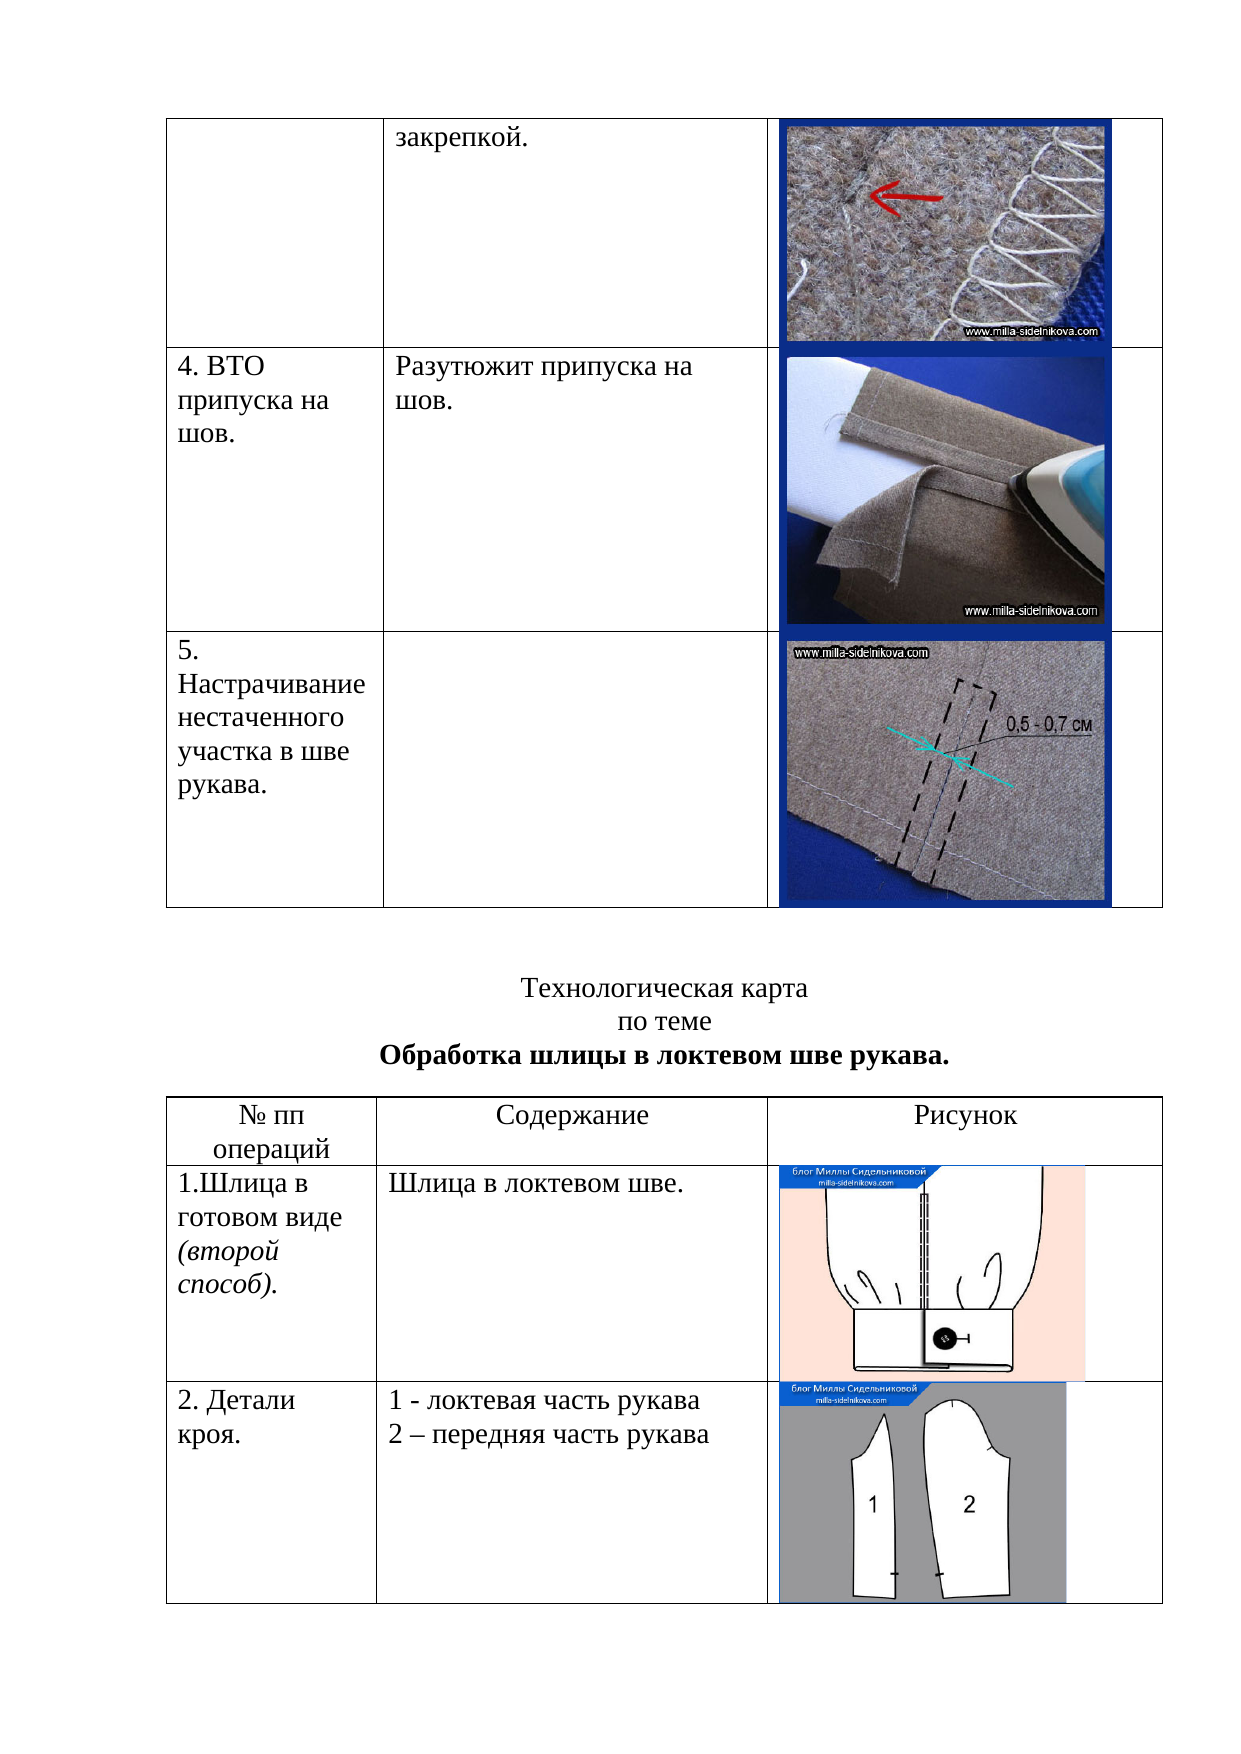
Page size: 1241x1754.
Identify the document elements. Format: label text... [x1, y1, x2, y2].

table_cell [384, 632, 767, 907]
table_cell [1112, 348, 1162, 631]
table_header Рисунок [768, 1098, 1162, 1164]
table_cell [1112, 632, 1162, 907]
table_cell Разутюжит припуска на шов. [384, 348, 767, 631]
table_header № пп операций [167, 1098, 376, 1164]
picture [779, 119, 1112, 908]
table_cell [384, 119, 767, 347]
table_cell [768, 1382, 779, 1603]
table_cell [768, 632, 779, 907]
table_cell 2. Детали кроя. [167, 1382, 376, 1603]
table_cell 5. Настрачивание нестаченного участка в шве рукава. [167, 632, 383, 907]
text Обработка шлицы в локтевом шве рукава. [177, 1037, 1152, 1071]
table_cell [1112, 119, 1162, 347]
table_cell [768, 119, 779, 347]
table_cell Шлица в локтевом шве. [377, 1166, 767, 1381]
picture [779, 1165, 1086, 1603]
table_cell [768, 348, 779, 631]
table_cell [167, 119, 383, 347]
text по теме [177, 1003, 1152, 1037]
table_header Содержание [377, 1098, 767, 1164]
table_cell 1 - локтевая часть рукава 2 – передняя часть рукава [377, 1382, 767, 1603]
table_cell 4. ВТО припуска на шов. [167, 348, 383, 631]
table_cell [1067, 1382, 1162, 1603]
table_cell [1086, 1166, 1162, 1381]
table_cell [768, 1166, 779, 1381]
table_cell 1.Шлица в готовом виде (второй способ). [167, 1166, 376, 1381]
text Технологическая карта [177, 970, 1152, 1003]
